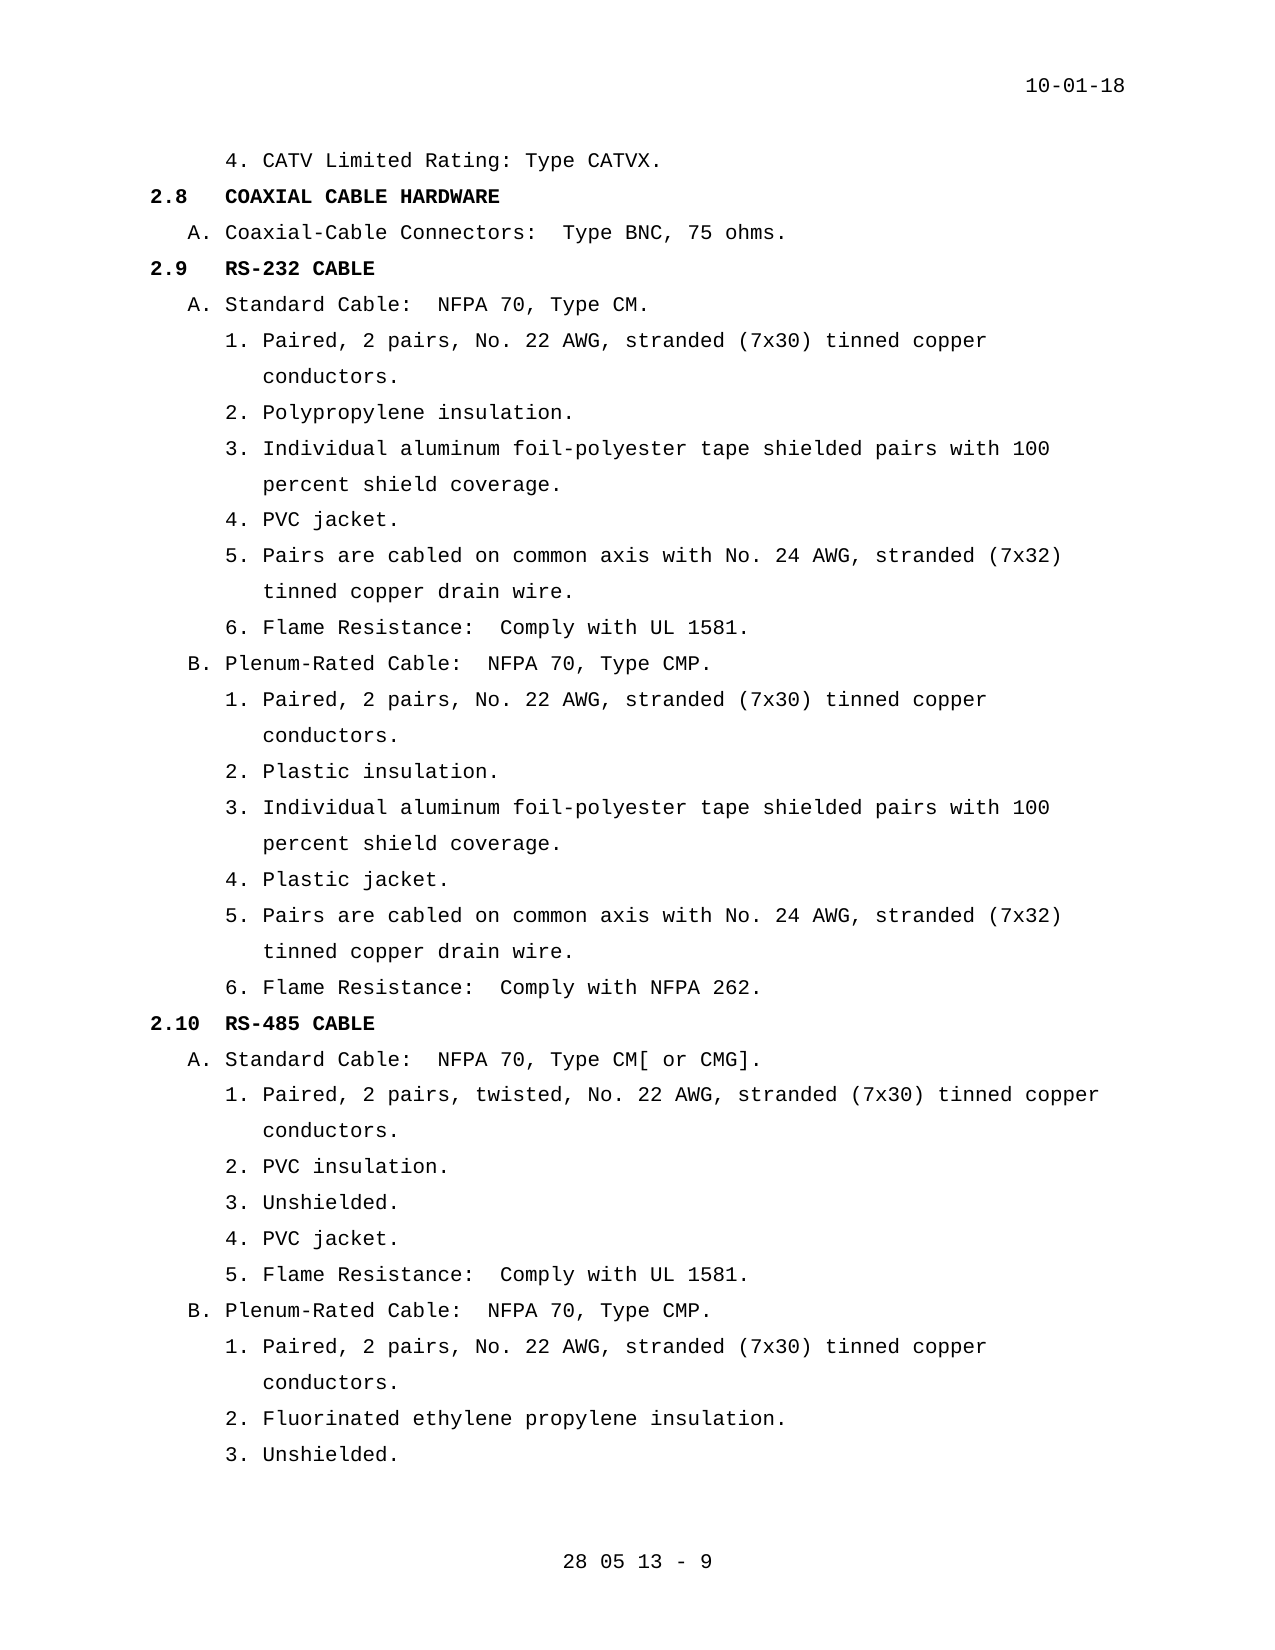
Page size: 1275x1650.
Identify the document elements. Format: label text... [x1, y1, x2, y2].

text B. Plenum-Rated Cable: NFPA 70, Type CMP. [187, 1300, 1125, 1324]
text 1. Paired, 2 pairs, No. 22 AWG, stranded (7x30) tinned copper conductors. [225, 1336, 1125, 1396]
text 1. Paired, 2 pairs, No. 22 AWG, stranded (7x30) tinned copper conductors. [225, 330, 1125, 389]
text A. Standard Cable: NFPA 70, Type CM[ or CMG]. [187, 1048, 1125, 1072]
text 2. Polypropylene insulation. [225, 402, 1125, 426]
text 5. Flame Resistance: Comply with UL 1581. [225, 1264, 1125, 1288]
text 5. Pairs are cabled on common axis with No. 24 AWG, stranded (7x32) tinned copper drain wire. [225, 905, 1125, 964]
text 4. Plastic jacket. [225, 869, 1125, 893]
text 3. Unshielded. [225, 1444, 1125, 1468]
text B. Plenum-Rated Cable: NFPA 70, Type CMP. [187, 653, 1125, 677]
text A. Coaxial-Cable Connectors: Type BNC, 75 ohms. [187, 222, 1125, 246]
text 6. Flame Resistance: Comply with NFPA 262. [225, 977, 1125, 1001]
text 4. CATV Limited Rating: Type CATVX. [225, 150, 1125, 174]
text 2.8 COAXIAL CABLE HARDWARE [150, 186, 1125, 210]
text 3. Individual aluminum foil-polyester tape shielded pairs with 100 percent shield coverage. [225, 797, 1125, 857]
text 1. Paired, 2 pairs, twisted, No. 22 AWG, stranded (7x30) tinned copper conductors. [225, 1084, 1125, 1144]
text 2.9 RS-232 CABLE [150, 258, 1125, 282]
text 4. PVC jacket. [225, 509, 1125, 533]
text 4. PVC jacket. [225, 1228, 1125, 1252]
text 3. Unshielded. [225, 1192, 1125, 1216]
text 2.10 RS-485 CABLE [150, 1012, 1125, 1036]
text 2. Plastic insulation. [225, 761, 1125, 785]
text 1. Paired, 2 pairs, No. 22 AWG, stranded (7x30) tinned copper conductors. [225, 689, 1125, 749]
text 6. Flame Resistance: Comply with UL 1581. [225, 617, 1125, 641]
text 2. PVC insulation. [225, 1156, 1125, 1180]
text 3. Individual aluminum foil-polyester tape shielded pairs with 100 percent shield coverage. [225, 437, 1125, 497]
text 5. Pairs are cabled on common axis with No. 24 AWG, stranded (7x32) tinned copper drain wire. [225, 545, 1125, 605]
text 2. Fluorinated ethylene propylene insulation. [225, 1408, 1125, 1432]
text A. Standard Cable: NFPA 70, Type CM. [187, 294, 1125, 318]
